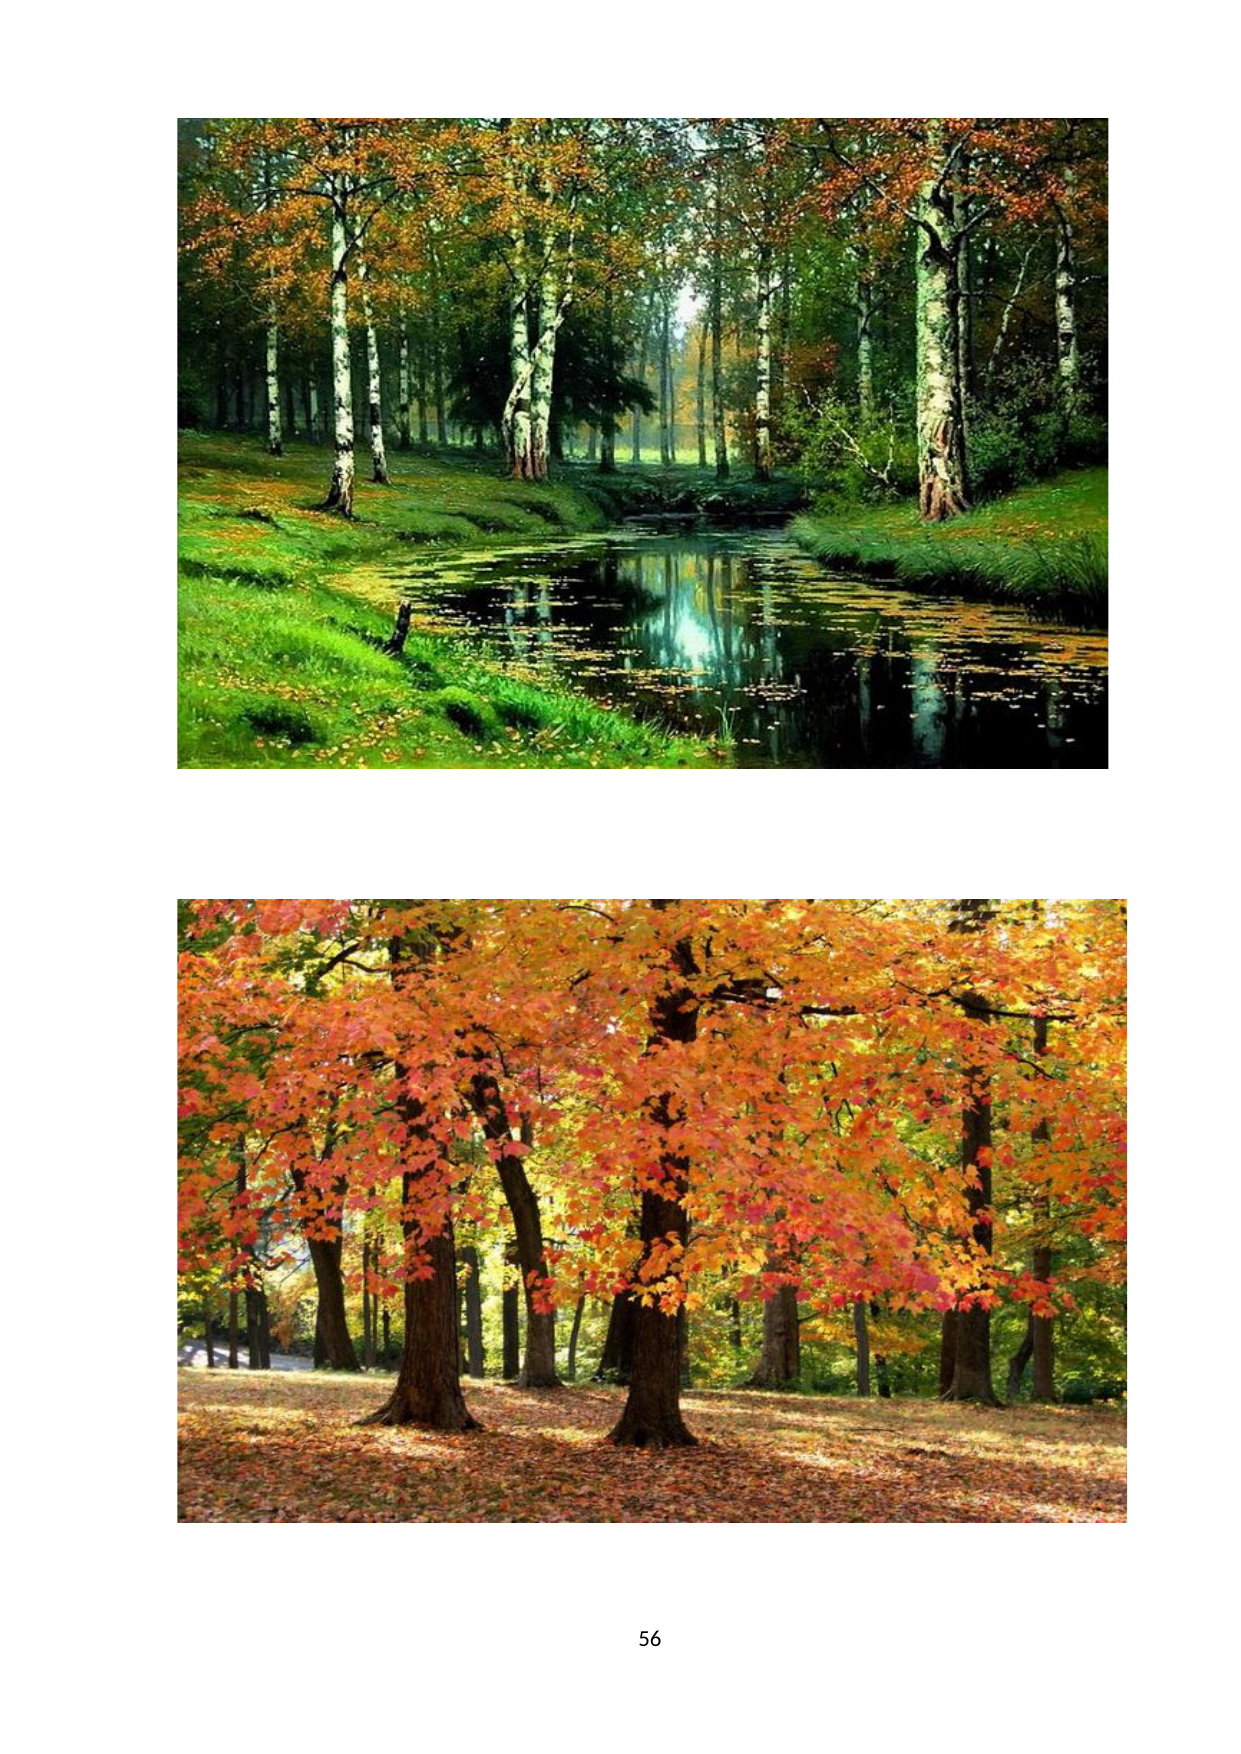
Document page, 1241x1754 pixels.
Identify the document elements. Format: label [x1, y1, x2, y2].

picture [177, 899, 1128, 1523]
picture [177, 118, 1109, 769]
